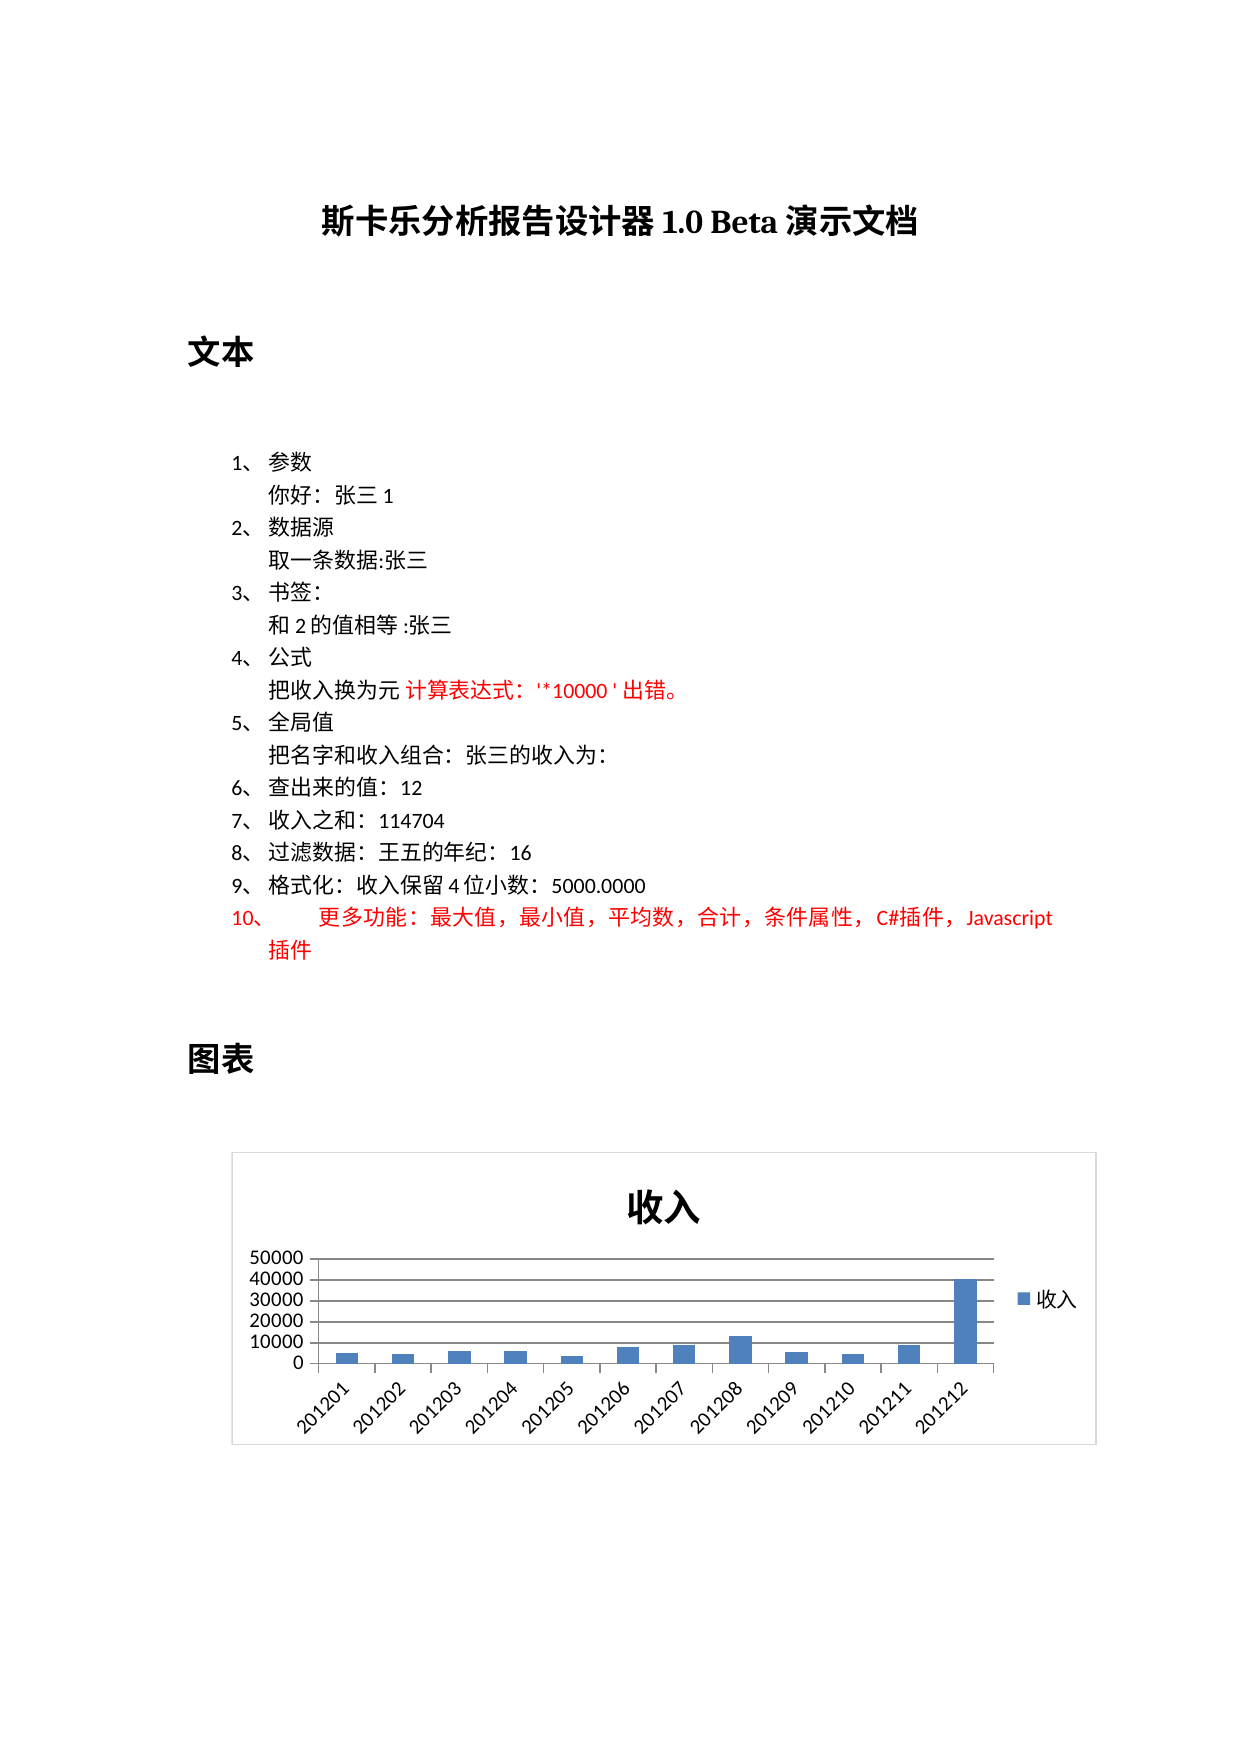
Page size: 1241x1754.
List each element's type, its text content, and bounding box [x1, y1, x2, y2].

subtitle 图表 [187, 1024, 1053, 1089]
list 你好：张三1 [269, 477, 1053, 510]
list 公式 [231, 640, 1053, 672]
list 数据源 [231, 510, 1053, 542]
title 斯卡乐分析报告设计器 1.0 Beta 演示文档 [187, 187, 1053, 252]
list 收入之和：114704 [231, 802, 1053, 835]
list 把收入换为元 计算表达式：'*10000 ' 出错。 [269, 672, 1053, 705]
list 全局值 [231, 705, 1053, 737]
list 书签： [231, 575, 1053, 607]
list 把名字和收入组合：张三的收入为： [269, 737, 1053, 770]
list 参数 [231, 445, 1053, 477]
list 更多功能：最大值，最小值，平均数，合计，条件属性，C#插件，Javascript插件 [231, 900, 1053, 965]
list 格式化：收入保留4位小数：5000.0000 [231, 867, 1053, 900]
list 取一条数据:张三 [269, 542, 1053, 575]
list 查出来的值：12 [231, 770, 1053, 802]
list 和2的值相等 :张三 [269, 607, 1053, 640]
subtitle 文本 [187, 318, 1053, 383]
list 过滤数据：王五的年纪：16 [231, 835, 1053, 867]
